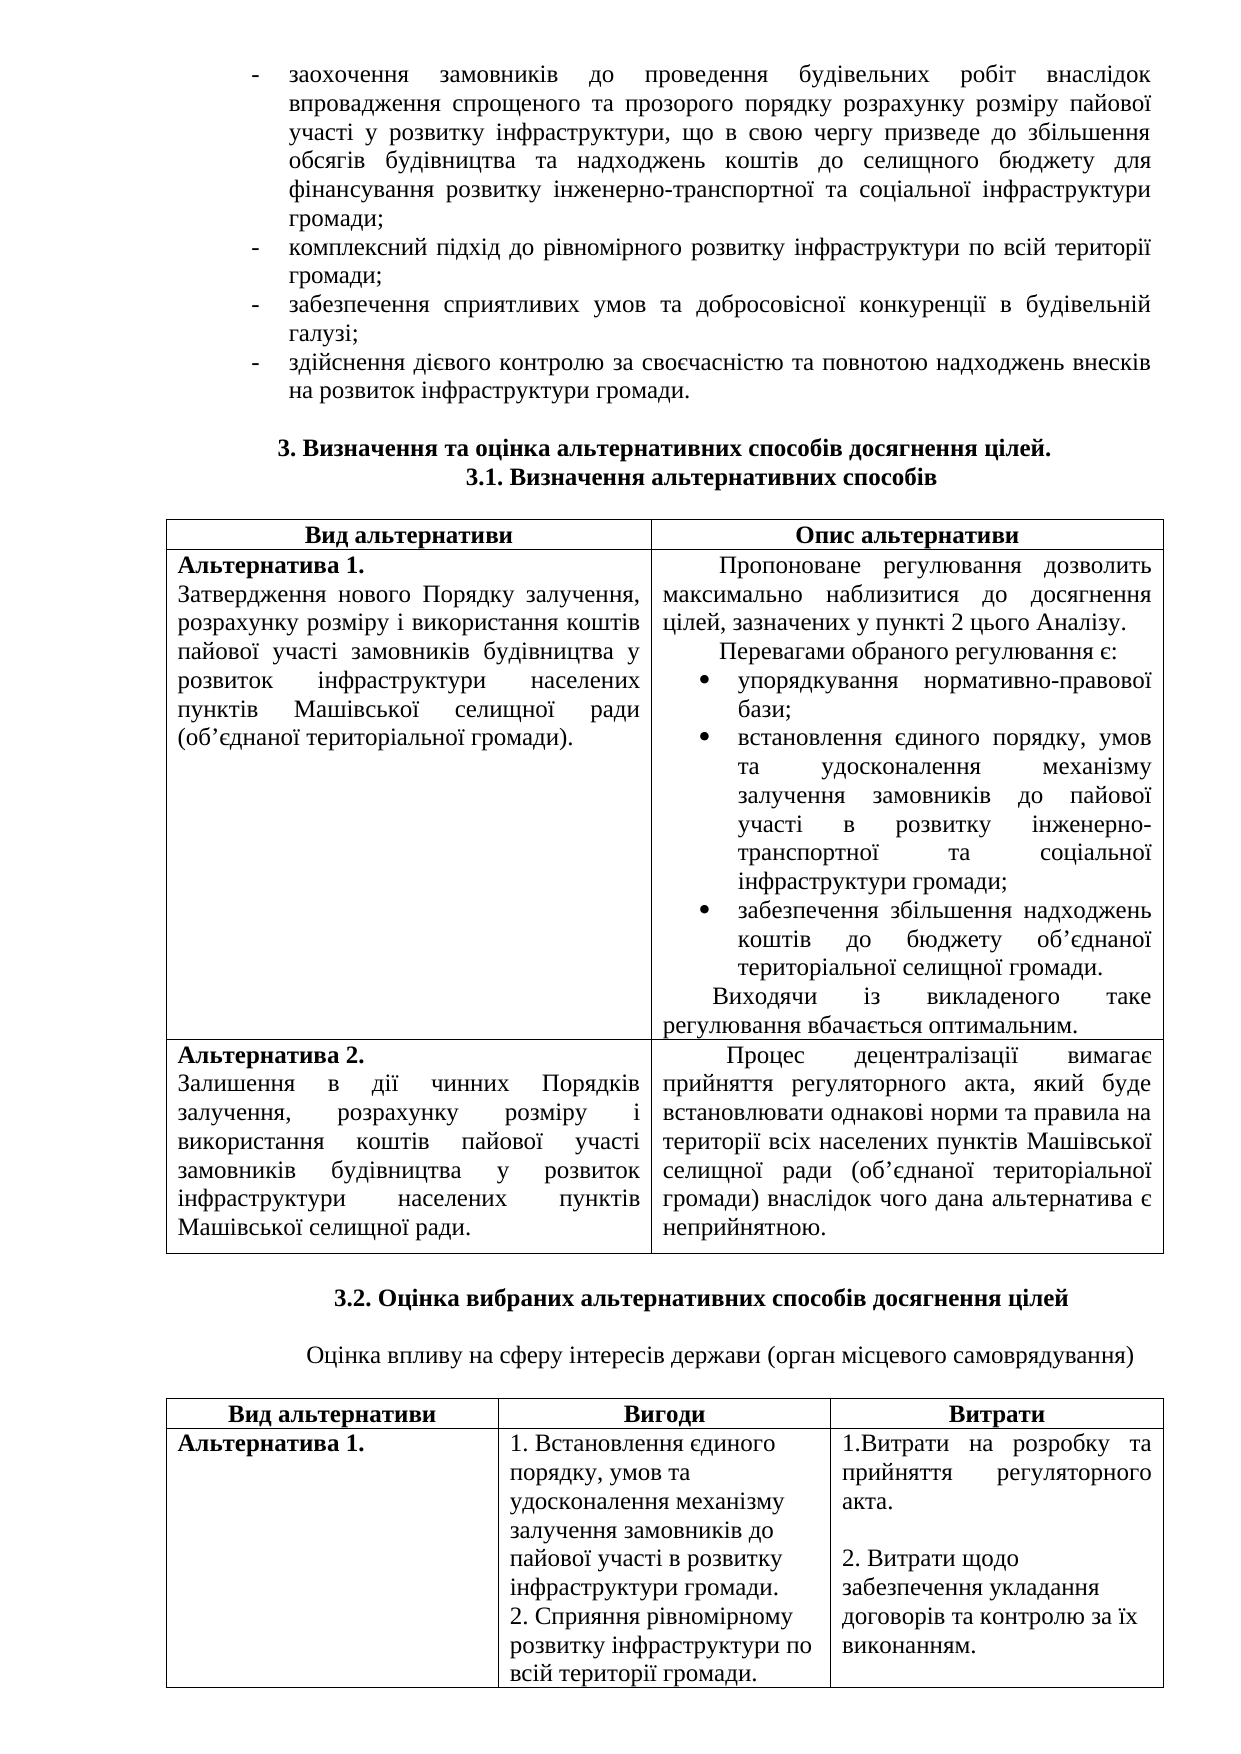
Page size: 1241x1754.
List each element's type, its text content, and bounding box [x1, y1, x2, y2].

table_cell Альтернатива 1. [167, 1429, 498, 1687]
list здійснення дієвого контролю за своєчасністю та повнотою надходжень внесків на розвиток інфраструктури громади. [251, 347, 1152, 404]
list комплексний підхід до рівномірного розвитку інфраструктури по всій території громади; [251, 232, 1152, 289]
table_header Вид альтернативи [167, 520, 651, 549]
text 3.1. Визначення альтернативних способів [177, 462, 1152, 490]
text 3. Визначення та оцінка альтернативних способів досягнення цілей. [177, 433, 1152, 462]
table_header Витрати [831, 1399, 1163, 1427]
table_header Вигоди [499, 1399, 830, 1427]
text Оцінка впливу на сферу інтересів держави (орган місцевого самоврядування) [288, 1340, 1152, 1369]
table_header Опис альтернативи [652, 520, 1163, 549]
list забезпечення сприятливих умов та добросовісної конкуренції в будівельній галузі; [251, 289, 1152, 347]
table_cell Пропоноване регулювання дозволить максимально наблизитися до досягнення цілей, зазначених у пункті 2 цього Аналізу. Перевагами обраного регулювання є: упорядкування нормативно-правової бази; встановлення єдиного порядку, умов та удосконалення механізму залучення замовників до пайової участі в розвитку інженерно-транспортної та соціальної інфраструктури громади; забезпечення збільшення надходжень коштів до бюджету обʼєднаної територіальної селищної громади. Виходячи із викладеного таке регулювання вбачається оптимальним. [652, 550, 1163, 1039]
table_cell Альтернатива 2. Залишення в дії чинних Порядків залучення, розрахунку розміру і використання коштів пайової участі замовників будівництва у розвиток інфраструктури населених пунктів Машівської селищної ради. [167, 1040, 651, 1253]
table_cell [499, 1429, 830, 1687]
table_header Вид альтернативи [167, 1399, 498, 1427]
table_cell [831, 1429, 1163, 1687]
list заохочення замовників до проведення будівельних робіт внаслідок впровадження спрощеного та прозорого порядку розрахунку розміру пайової участі у розвитку інфраструктури, що в свою чергу призведе до збільшення обсягів будівництва та надходжень коштів до селищного бюджету для фінансування розвитку інженерно-транспортної та соціальної інфраструктури громади; [251, 59, 1152, 232]
text 3.2. Оцінка вибраних альтернативних способів досягнення цілей [177, 1283, 1152, 1311]
table_cell Альтернатива 1. Затвердження нового Порядку залучення, розрахунку розміру і використання коштів пайової участі замовників будівництва у розвиток інфраструктури населених пунктів Машівської селищної ради (об’єднаної територіальної громади). [167, 550, 651, 1039]
table_cell Процес децентралізації вимагає прийняття регуляторного акта, який буде встановлювати однакові норми та правила на території всіх населених пунктів Машівської селищної ради (об’єднаної територіальної громади) внаслідок чого дана альтернатива є неприйнятною. [652, 1040, 1163, 1253]
